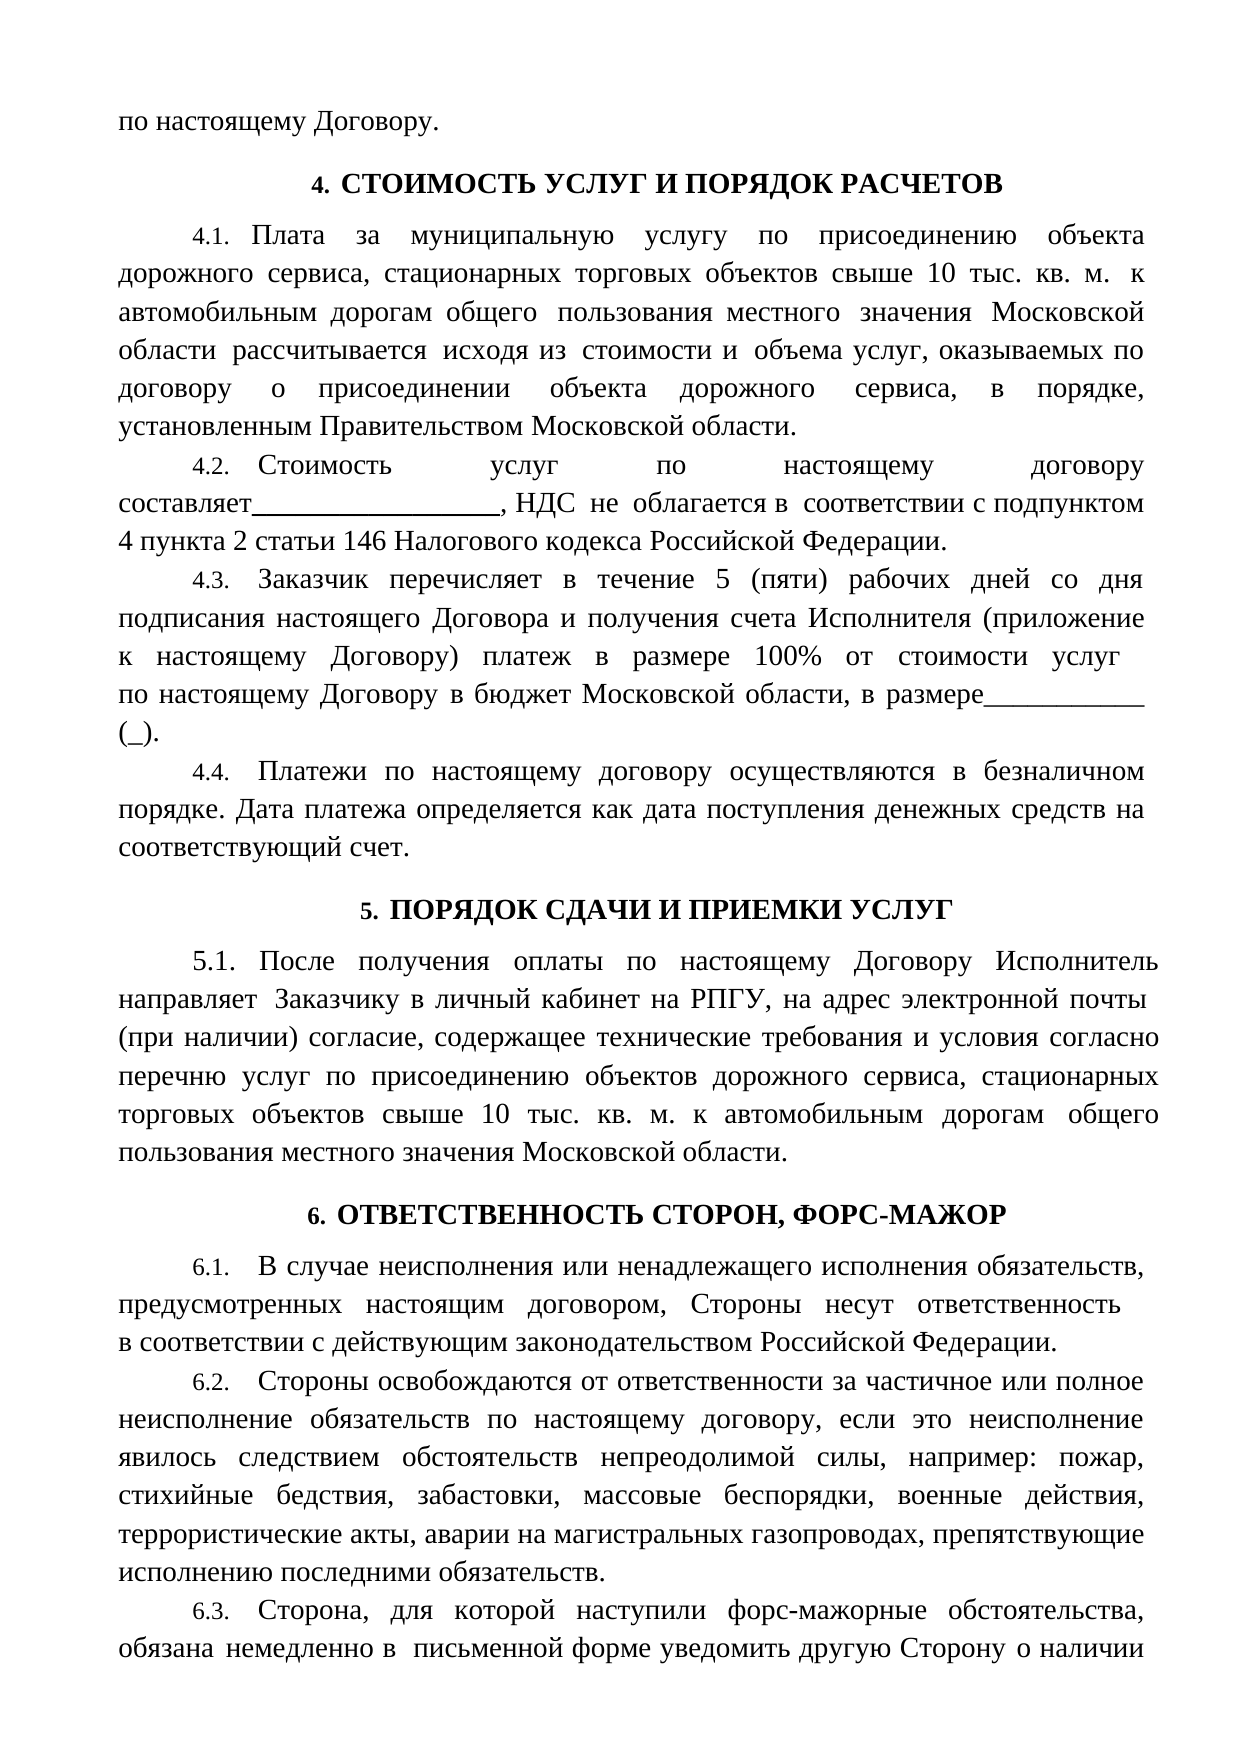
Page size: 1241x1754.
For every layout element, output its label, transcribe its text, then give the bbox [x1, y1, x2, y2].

list ОТВЕТСТВЕННОСТЬ СТОРОН, ФОРС-МАЖОР [118, 1197, 1152, 1231]
list Стоимость услуг по настоящему договору составляет_________________, НДС не облагается в соответствии с подпунктом 4 пункта 2 статьи 146 Налогового кодекса Российской Федерации. [118, 447, 1144, 557]
list Плата за муниципальную услугу по присоединению объекта дорожного сервиса, стационарных торговых объектов свыше 10 тыс. кв. м. к автомобильным дорогам общего пользования местного значения Московской области рассчитывается исходя из стоимости и объема услуг, оказываемых по договору о присоединении объекта дорожного сервиса, в порядке, установленным Правительством Московской области. [118, 217, 1144, 442]
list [118, 1592, 1144, 1664]
list СТОИМОСТЬ УСЛУГ И ПОРЯДОК РАСЧЕТОВ [118, 167, 1152, 200]
list Стороны освобождаются от ответственности за частичное или полное неисполнение обязательств по настоящему договору, если это неисполнение явилось следствием обстоятельств непреодолимой силы, например: пожар, стихийные бедствия, забастовки, массовые беспорядки, военные действия, террористические акты, аварии на магистральных газопроводах, препятствующие исполнению последними обязательств. [118, 1363, 1144, 1587]
list Платежи по настоящему договору осуществляются в безналичном порядке. Дата платежа определяется как дата поступления денежных средств на соответствующий счет. [118, 753, 1144, 863]
list В случае неисполнения или ненадлежащего исполнения обязательств, предусмотренных настоящим договором, Стороны несут ответственность в соответствии с действующим законодательством Российской Федерации. [118, 1248, 1144, 1358]
list Заказчик перечисляет в течение 5 (пяти) рабочих дней со дня подписания настоящего Договора и получения счета Исполнителя (приложение к настоящему Договору) платеж в размере 100% от стоимости услуг по настоящему Договору в бюджет Московской области, в размере___________ (_). [118, 561, 1144, 748]
text 5.1. После получения оплаты по настоящему Договору Исполнитель направляет Заказчику в личный кабинет на РПГУ, на адрес электронной почты (при наличии) согласие, содержащее технические требования и условия согласно перечню услуг по присоединению объектов дорожного сервиса, стационарных торговых объектов свыше 10 тыс. кв. м. к автомобильным дорогам общего пользования местного значения Московской области. [118, 943, 1159, 1168]
list ПОРЯДОК СДАЧИ И ПРИЕМКИ УСЛУГ [118, 892, 1152, 926]
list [118, 103, 1152, 137]
